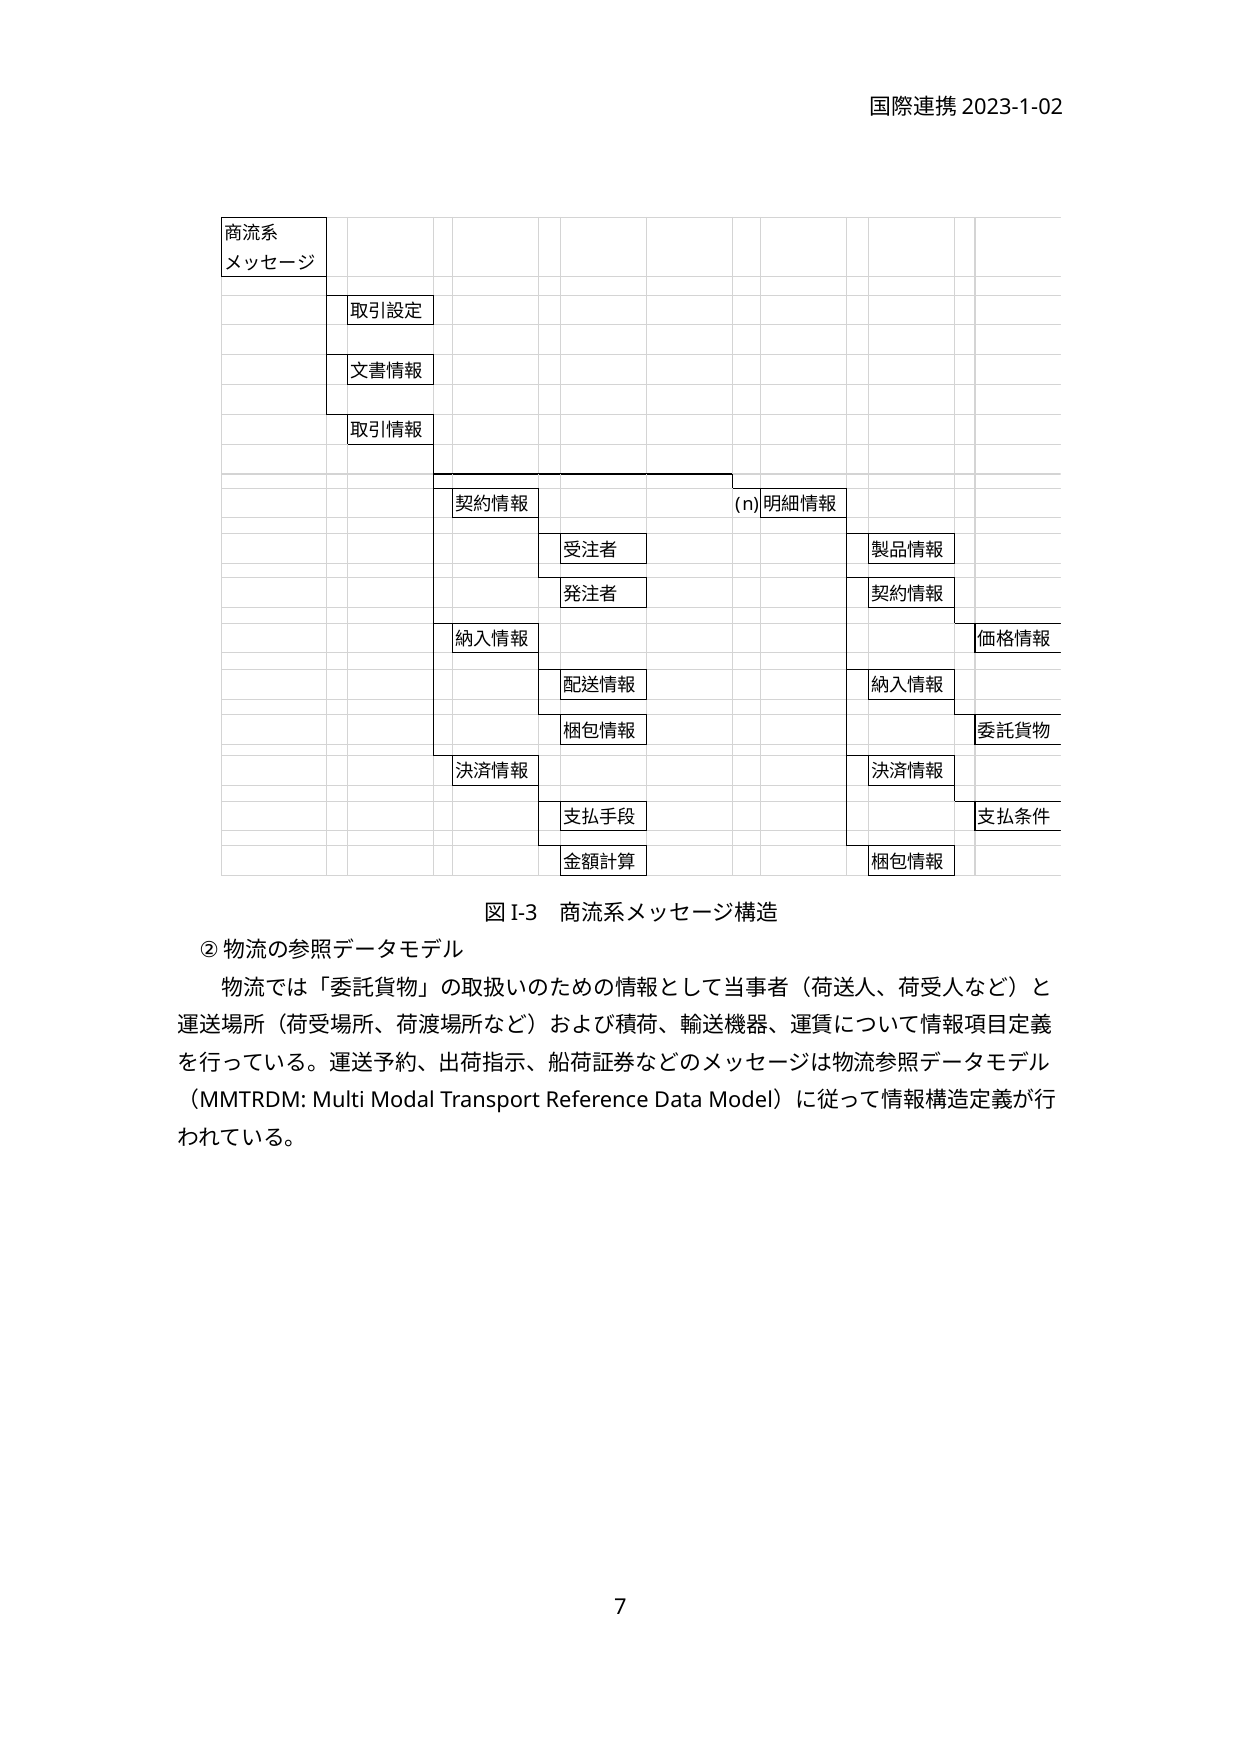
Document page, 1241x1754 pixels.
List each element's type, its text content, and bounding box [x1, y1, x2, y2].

text ②物流の参照データモデル [177, 929, 1063, 967]
text 図I-3 商流系メッセージ構造 [177, 892, 1063, 929]
text 物流では「委託貨物」の取扱いのための情報として当事者（荷送人、荷受人など）と運送場所（荷受場所、荷渡場所など）および積荷、輸送機器、運賃について情報項目定義を行っている。運送予約、出荷指示、船荷証券などのメッセージは物流参照データモデル（MMTRDM: Multi Modal Transport Reference Data Model）に従って情報構造定義が行われている。 [177, 967, 1063, 1154]
